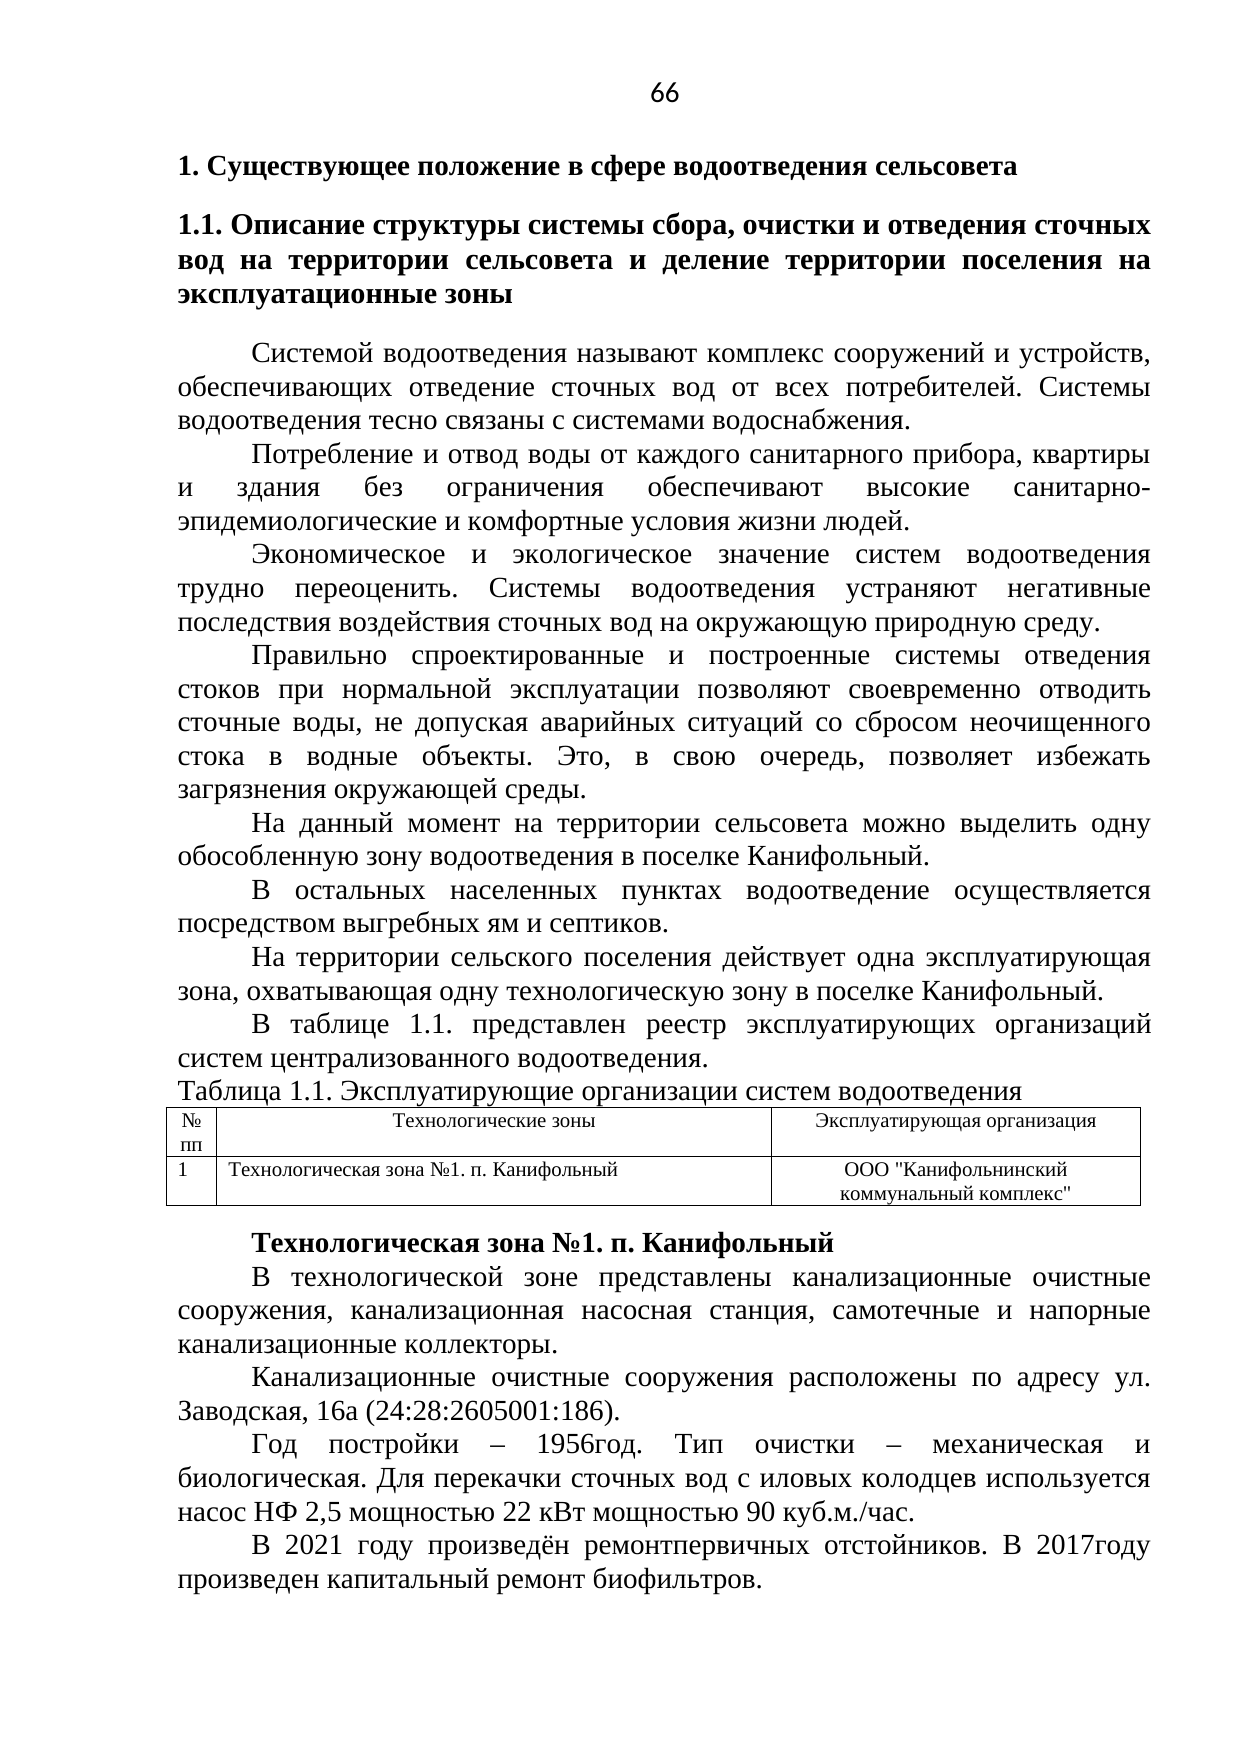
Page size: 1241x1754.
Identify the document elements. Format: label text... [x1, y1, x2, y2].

text Технологическая зона №1. п. Канифольный [177, 1225, 1152, 1259]
text В технологической зоне представлены канализационные очистные сооружения, канализационная насосная станция, самотечные и напорные канализационные коллекторы. [177, 1259, 1152, 1359]
text В остальных населенных пунктах водоотведение осуществляется посредством выгребных ям и септиков. [177, 872, 1152, 939]
text В 2021 году произведён ремонтпервичных отстойников. В 2017году произведен капитальный ремонт биофильтров. [177, 1527, 1152, 1594]
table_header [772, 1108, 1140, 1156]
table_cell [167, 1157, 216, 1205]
text Потребление и отвод воды от каждого санитарного прибора, квартиры и здания без ограничения обеспечивают высокие санитарно-эпидемиологические и комфортные условия жизни людей. [177, 436, 1152, 537]
text Экономическое и экологическое значение систем водоотведения трудно переоценить. Системы водоотведения устраняют негативные последствия воздействия сточных вод на окружающую природную среду. [177, 537, 1152, 637]
text Канализационные очистные сооружения расположены по адресу ул. Заводская, 16а (24:28:2605001:186). [177, 1359, 1152, 1427]
text Год постройки – 1956год. Тип очистки – механическая и биологическая. Для перекачки сточных вод с иловых колодцев используется насос НФ 2,5 мощностью 22 кВт мощностью 90 куб.м./час. [177, 1427, 1152, 1527]
text В таблице 1.1. представлен реестр эксплуатирующих организаций систем централизованного водоотведения. [177, 1006, 1152, 1073]
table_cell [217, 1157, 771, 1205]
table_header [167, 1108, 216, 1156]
text На территории сельского поселения действует одна эксплуатирующая зона, охватывающая одну технологическую зону в поселке Канифольный. [177, 939, 1152, 1006]
text На данный момент на территории сельсовета можно выделить одну обособленную зону водоотведения в поселке Канифольный. [177, 805, 1152, 872]
text 1. Существующее положение в сфере водоотведения сельсовета [177, 148, 1152, 181]
text Правильно спроектированные и построенные системы отведения стоков при нормальной эксплуатации позволяют своевременно отводить сточные воды, не допуская аварийных ситуаций со сбросом неочищенного стока в водные объекты. Это, в свою очередь, позволяет избежать загрязнения окружающей среды. [177, 637, 1152, 805]
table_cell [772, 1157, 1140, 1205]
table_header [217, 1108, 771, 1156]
text Таблица 1.1. Эксплуатирующие организации систем водоотведения [177, 1073, 1152, 1107]
text Системой водоотведения называют комплекс сооружений и устройств, обеспечивающих отведение сточных вод от всех потребителей. Системы водоотведения тесно связаны с системами водоснабжения. [177, 335, 1152, 436]
list 1.1. Описание структуры системы сбора, очистки и отведения сточных вод на территории сельсовета и деление территории поселения на эксплуатационные зоны [177, 206, 1152, 310]
